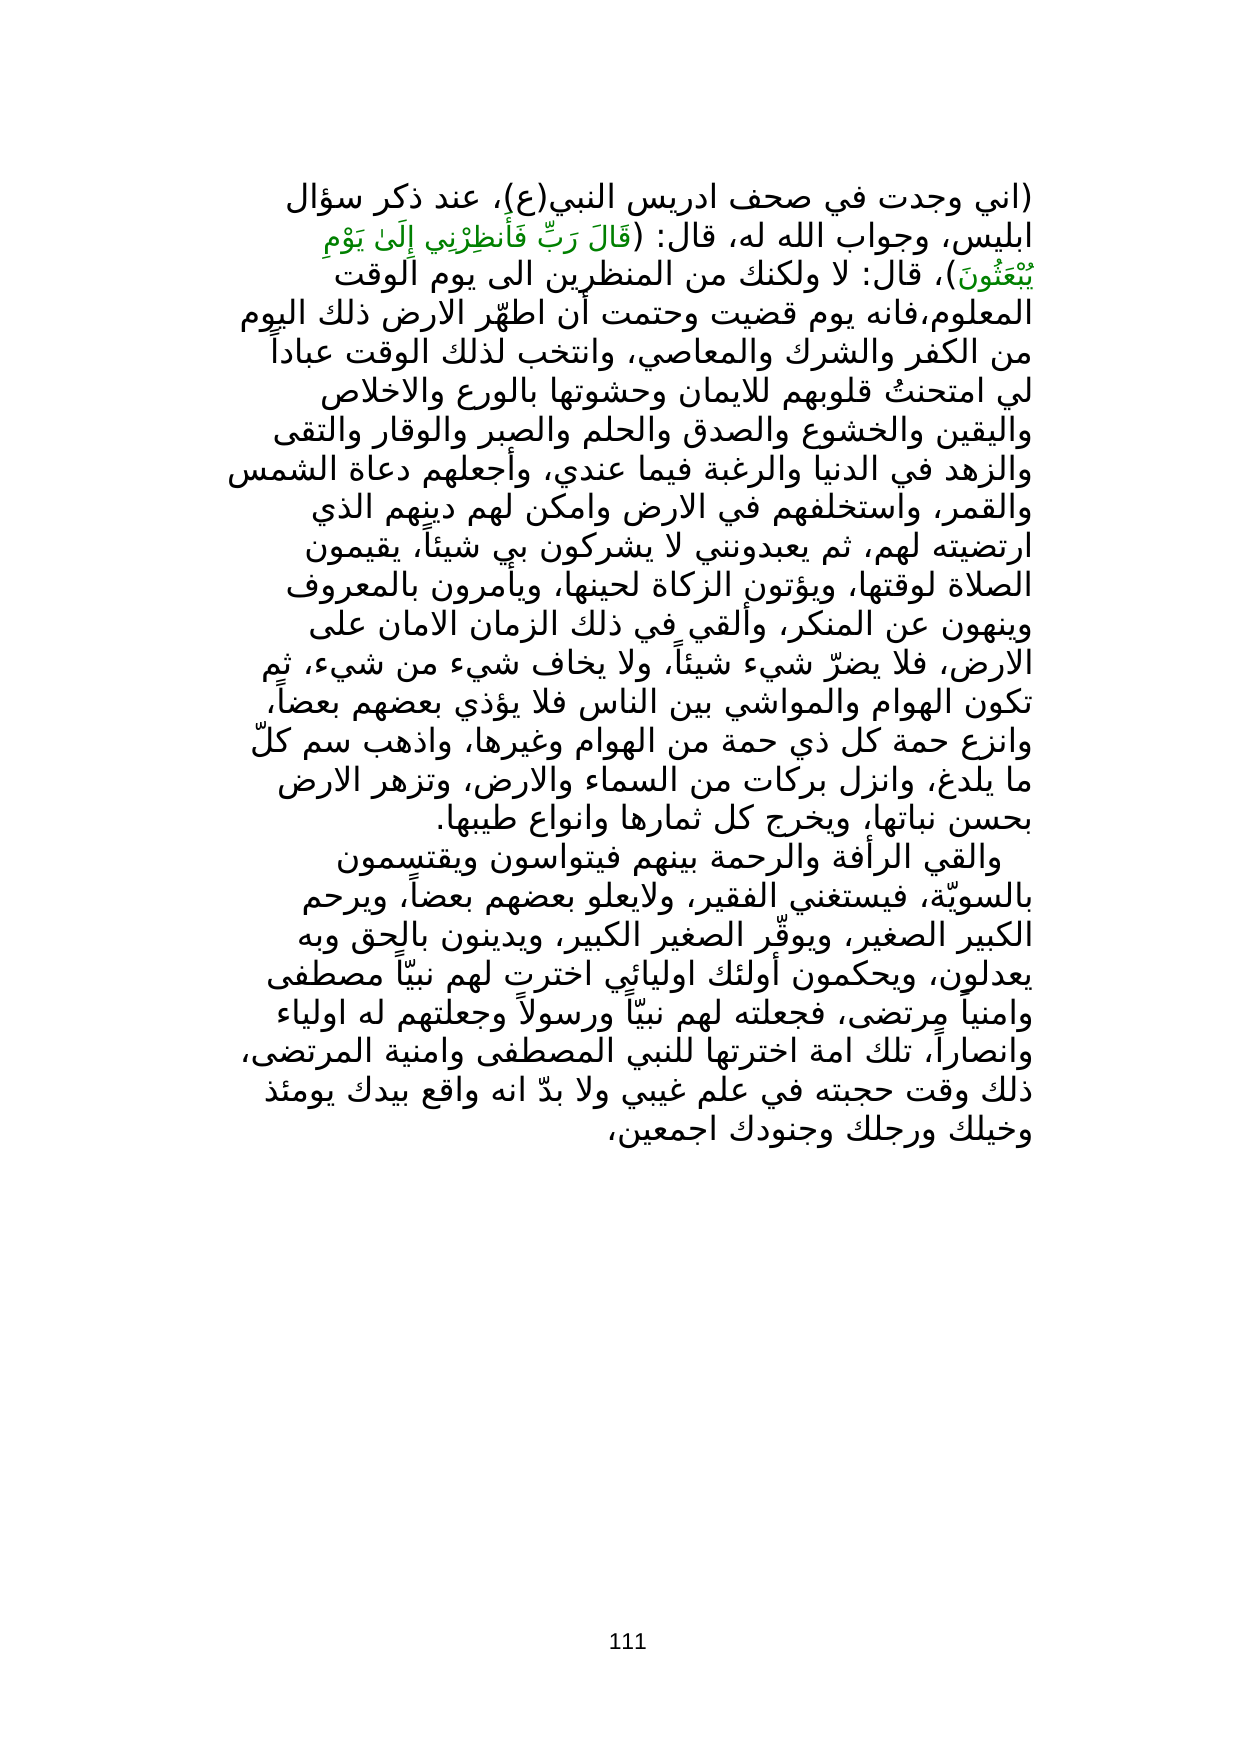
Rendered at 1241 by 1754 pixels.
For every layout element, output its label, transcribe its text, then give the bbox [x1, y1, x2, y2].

text (اني وجدت في صحف ادريس النبي(ع)، عند ذكر سؤال ابليس، وجواب الله له، قال: (قَالَ رَ‌بِّ فَأَنظِرْ‌نِي إِلَىٰ يَوْمِ يُبْعَثُونَ)، قال: لا ولكنك من المنظرين الى يوم الوقت المعلوم،فانه يوم قضيت وحتمت أن اطهّر الارض ذلك اليوم من الكفر والشرك والمعاصي، وانتخب لذلك الوقت عباداً لي امتحنتُ قلوبهم للايمان وحشوتها بالورع والاخلاص واليقين والخشوع والصدق والحلم والصبر والوقار والتقى والزهد في الدنيا والرغبة فيما عندي، وأجعلهم دعاة الشمس والقمر، واستخلفهم في الارض وامكن لهم دينهم الذي ارتضيته لهم، ثم يعبدونني لا يشركون بي شيئاً، يقيمون الصلاة لوقتها، ويؤتون الزكاة لحينها، ويأمرون بالمعروف وينهون عن المنكر، وألقي في ذلك الزمان الامان على الارض، فلا يضرّ شيء شيئاً، ولا يخاف شيء من شيء، ثم تكون الهوام والمواشي بين الناس فلا يؤذي بعضهم بعضاً، وانزع حمة كل ذي حمة من الهوام وغيرها، واذهب سم كلّ ما يلدغ، وانزل بركات من السماء والارض، وتزهر الارض بحسن نباتها، ويخرج كل ثمارها وانواع طيبها. [222, 177, 1033, 838]
text والقي الرأفة والرحمة بينهم فيتواسون ويقتسمون بالسويّة، فيستغني الفقير، ولايعلو بعضهم بعضاً، ويرحم الكبير الصغير، ويوقّر الصغير الكبير، ويدينون بالحق وبه يعدلون، ويحكمون أولئك اوليائي اخترت لهم نبيّاً مصطفى وامنياً مرتضى، فجعلته لهم نبيّاً ورسولاً وجعلتهم له اولياء وانصاراً، تلك امة اخترتها للنبي المصطفى وامنية المرتضى، ذلك وقت حجبته في علم غيبي ولا بدّ انه واقع بيدك يومئذ وخيلك ورجلك وجنودك اجمعين، [222, 838, 1033, 1148]
